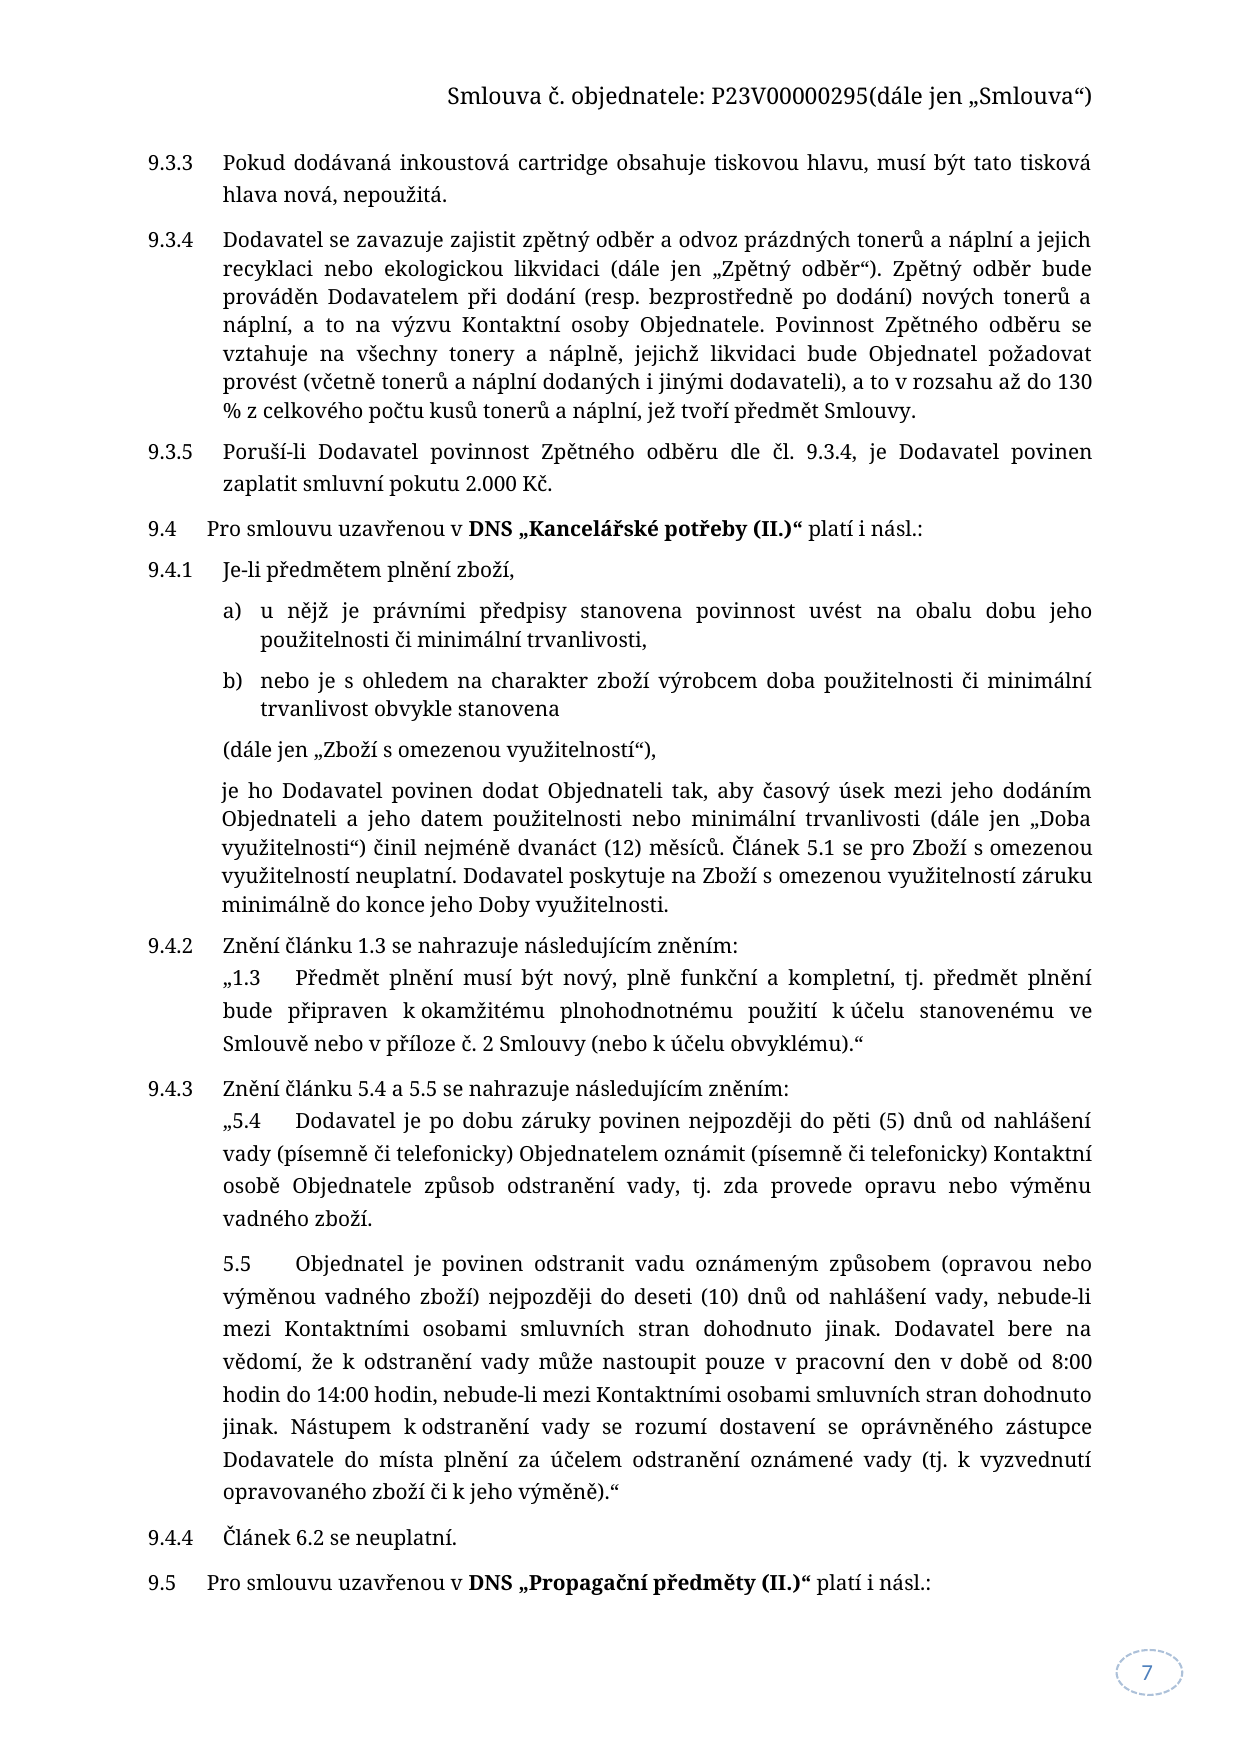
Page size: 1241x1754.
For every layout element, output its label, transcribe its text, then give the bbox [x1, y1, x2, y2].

list „1.3 Předmět plnění musí být nový, plně funkční a kompletní, tj. předmět plnění bude připraven k okamžitému plnohodnotnému použití k účelu stanovenému ve Smlouvě nebo v příloze č. 2 Smlouvy (nebo k účelu obvyklému).“ [223, 963, 1093, 1057]
list u nějž je právními předpisy stanovena povinnost uvést na obalu dobu jeho použitelnosti či minimální trvanlivosti, [223, 596, 1093, 653]
list Poruší-li Dodavatel povinnost Zpětného odběru dle čl. 9.3.4, je Dodavatel povinen zaplatit smluvní pokutu 2.000 Kč. [148, 437, 1093, 498]
list Znění článku 5.4 a 5.5 se nahrazuje následujícím zněním: [148, 1074, 1093, 1102]
list Dodavatel se zavazuje zajistit zpětný odběr a odvoz prázdných tonerů a náplní a jejich recyklaci nebo ekologickou likvidaci (dále jen „Zpětný odběr“). Zpětný odběr bude prováděn Dodavatelem při dodání (resp. bezprostředně po dodání) nových tonerů a náplní, a to na výzvu Kontaktní osoby Objednatele. Povinnost Zpětného odběru se vztahuje na všechny tonery a náplně, jejichž likvidaci bude Objednatel požadovat provést (včetně tonerů a náplní dodaných i jinými dodavateli), a to v rozsahu až do 130 % z celkového počtu kusů tonerů a náplní, jež tvoří předmět Smlouvy. [148, 225, 1093, 424]
list Je-li předmětem plnění zboží, [148, 556, 1093, 584]
list 5.5 Objednatel je povinen odstranit vadu oznámeným způsobem (opravou nebo výměnou vadného zboží) nejpozději do deseti (10) dnů od nahlášení vady, nebude-li mezi Kontaktními osobami smluvních stran dohodnuto jinak. Dodavatel bere na vědomí, že k odstranění vady může nastoupit pouze v pracovní den v době od 8:00 hodin do 14:00 hodin, nebude-li mezi Kontaktními osobami smluvních stran dohodnuto jinak. Nástupem k odstranění vady se rozumí dostavení se oprávněného zástupce Dodavatele do místa plnění za účelem odstranění oznámené vady (tj. k vyzvednutí opravovaného zboží či k jeho výměně).“ [223, 1249, 1093, 1506]
list „5.4 Dodavatel je po dobu záruky povinen nejpozději do pěti (5) dnů od nahlášení vady (písemně či telefonicky) Objednatelem oznámit (písemně či telefonicky) Kontaktní osobě Objednatele způsob odstranění vady, tj. zda provede opravu nebo výměnu vadného zboží. [223, 1106, 1093, 1233]
list Pokud dodávaná inkoustová cartridge obsahuje tiskovou hlavu, musí být tato tisková hlava nová, nepoužitá. [148, 148, 1093, 209]
text (dále jen „Zboží s omezenou využitelností“), [223, 735, 1093, 764]
list Znění článku 1.3 se nahrazuje následujícím zněním: [148, 931, 1093, 959]
list Pro smlouvu uzavřenou v DNS „Propagační předměty (II.)“ platí i násl.: [148, 1568, 1093, 1596]
text je ho Dodavatel povinen dodat Objednateli tak, aby časový úsek mezi jeho dodáním Objednateli a jeho datem použitelnosti nebo minimální trvanlivosti (dále jen „Doba využitelnosti“) činil nejméně dvanáct (12) měsíců. Článek 5.1 se pro Zboží s omezenou využitelností neuplatní. Dodavatel poskytuje na Zboží s omezenou využitelností záruku minimálně do konce jeho Doby využitelnosti. [221, 776, 1093, 918]
list Článek 6.2 se neuplatní. [148, 1523, 1093, 1551]
list nebo je s ohledem na charakter zboží výrobcem doba použitelnosti či minimální trvanlivost obvykle stanovena [223, 666, 1093, 723]
list Pro smlouvu uzavřenou v DNS „Kancelářské potřeby (II.)“ platí i násl.: [148, 514, 1093, 543]
